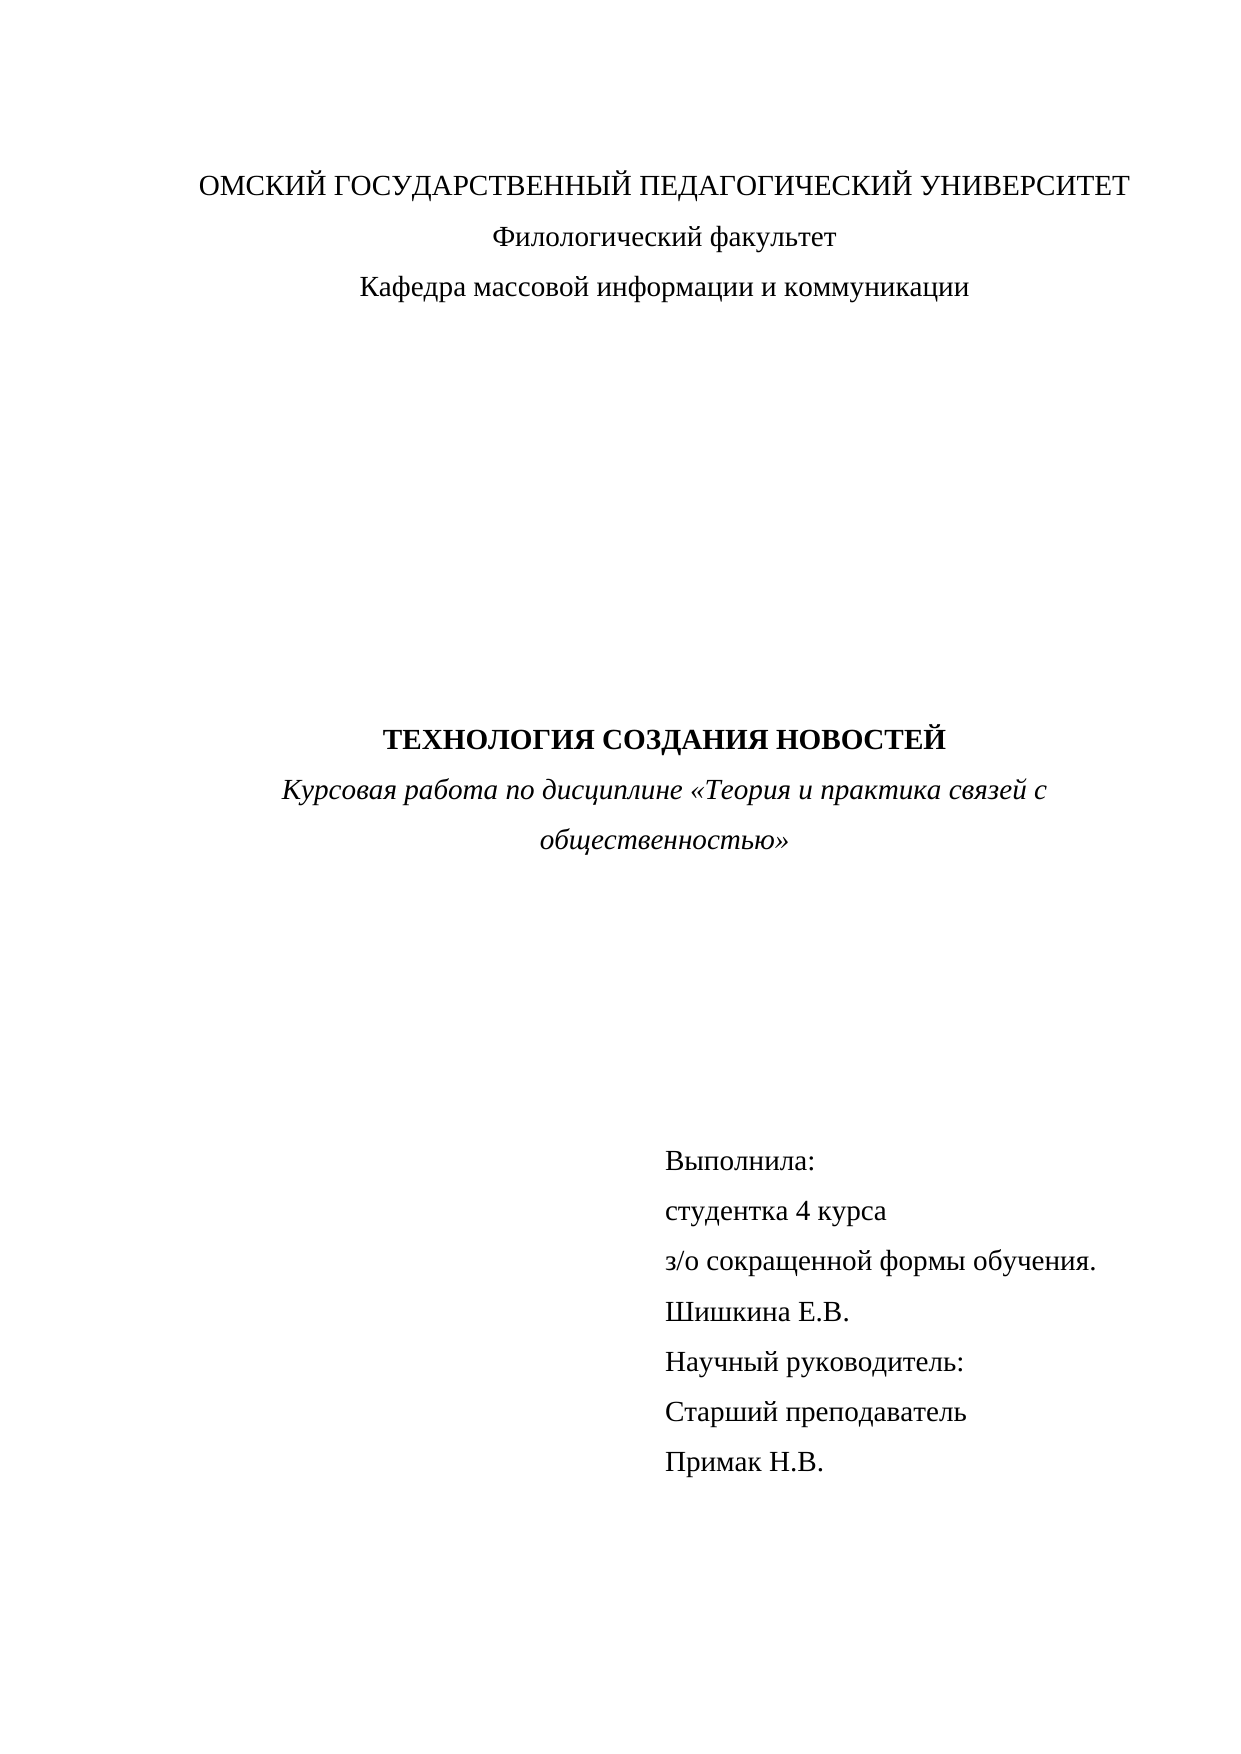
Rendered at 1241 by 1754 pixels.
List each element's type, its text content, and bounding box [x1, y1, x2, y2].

text Филологический факультет [177, 219, 1152, 252]
text Курсовая работа по дисциплине «Теория и практика связей с общественностью» [177, 772, 1152, 856]
text ТЕХНОЛОГИЯ СОЗДАНИЯ НОВОСТЕЙ [177, 722, 1152, 755]
text ОМСКИЙ ГОСУДАРСТВЕННЫЙ ПЕДАГОГИЧЕСКИЙ УНИВЕРСИТЕТ [177, 168, 1152, 202]
text Кафедра массовой информации и коммуникации [177, 269, 1152, 303]
table_header Выполнила: студентка 4 курса з/о сокращенной формы обучения. Шишкина Е.В. Научный руководитель: Старший преподаватель Примак Н.В. [654, 1143, 1133, 1492]
